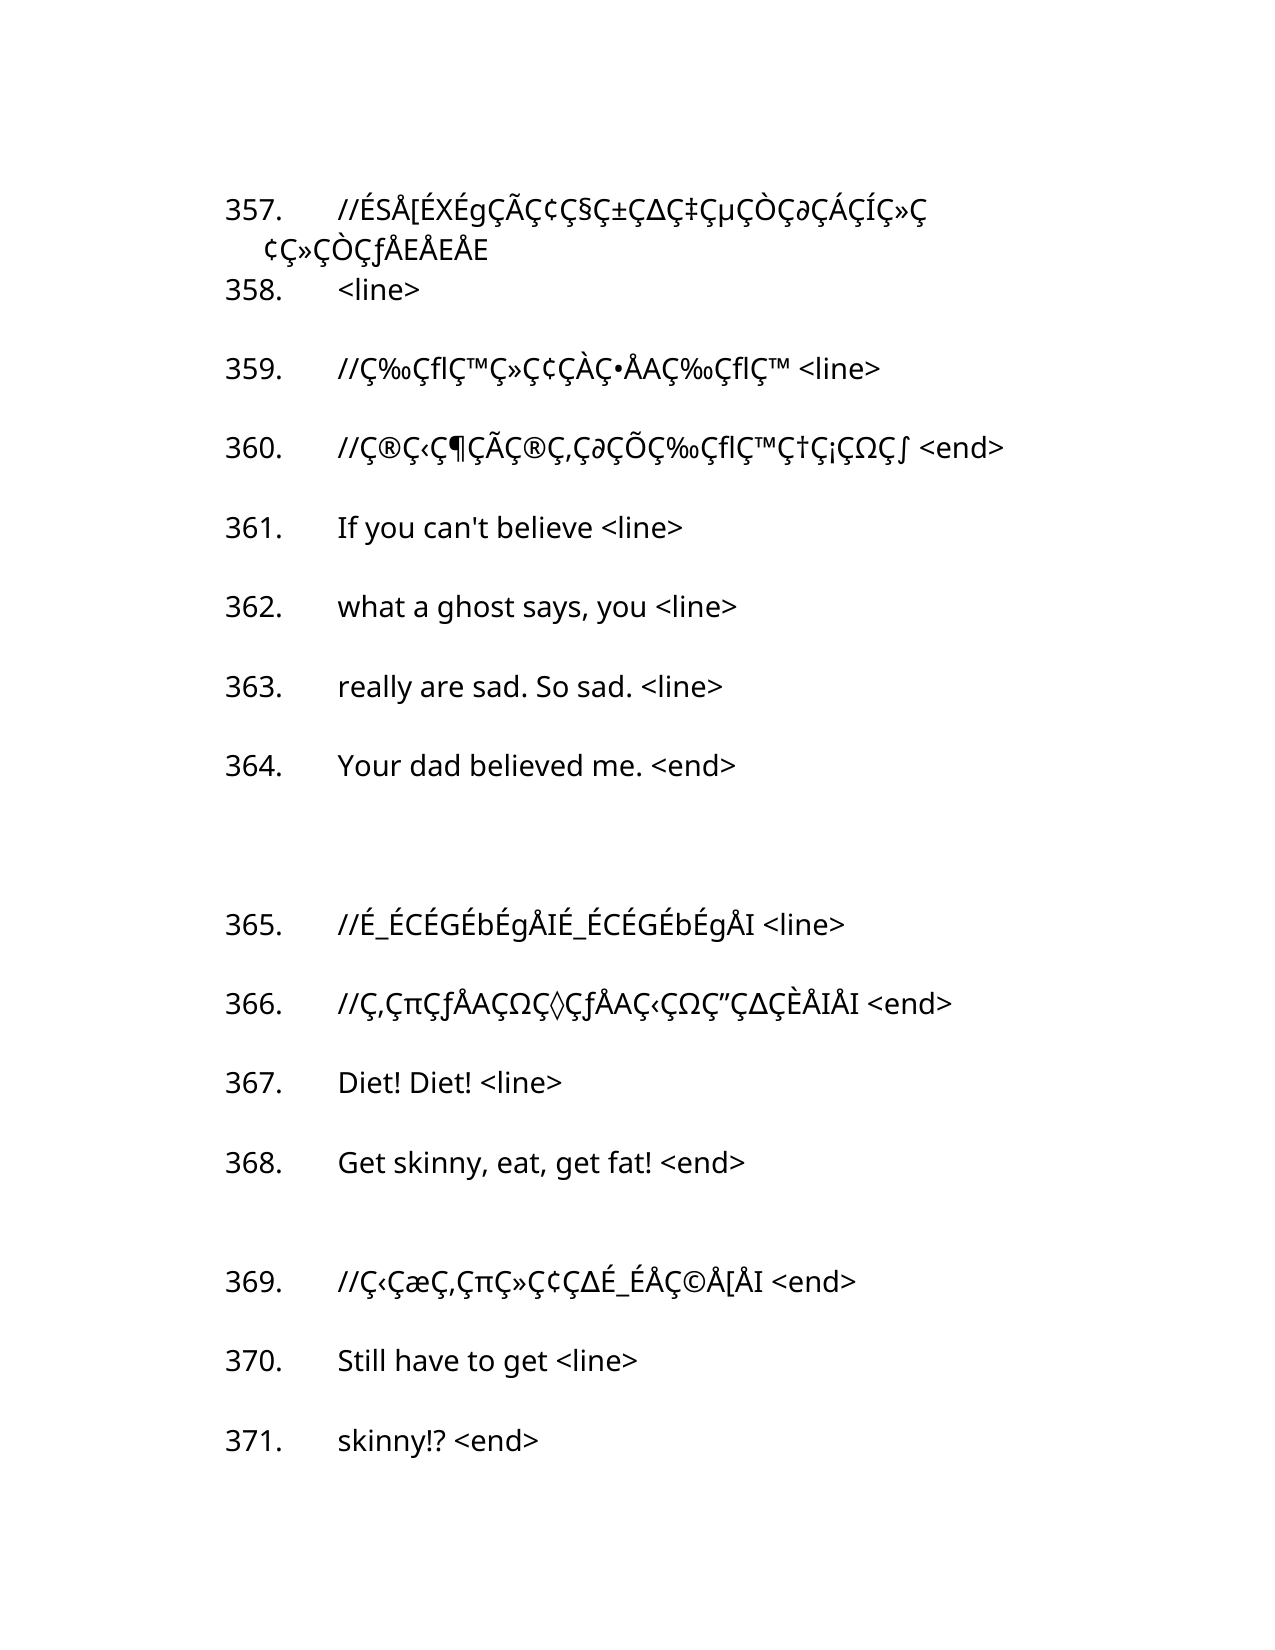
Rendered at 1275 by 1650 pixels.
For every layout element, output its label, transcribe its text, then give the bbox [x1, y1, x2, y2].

list //Ç‰ÇﬂÇ™Ç»Ç¢ÇÀÇ•ÅAÇ‰ÇﬂÇ™ <line> [225, 348, 1087, 388]
list //Ç®Ç‹Ç¶ÇÃÇ®Ç‚Ç∂ÇÕÇ‰ÇﬂÇ™Ç†Ç¡ÇΩÇ∫ <end> [225, 428, 1087, 467]
list //ÉSÅ[ÉXÉgÇÃÇ¢Ç§Ç±Ç∆Ç‡ÇµÇÒÇ∂ÇÁÇÍÇ»Ç¢Ç»ÇÒÇƒÅEÅEÅE [225, 190, 1087, 269]
list really are sad. So sad. <line> [225, 666, 1087, 706]
list what a ghost says, you <line> [225, 587, 1087, 626]
list //Ç‚ÇπÇƒÅAÇΩÇ◊ÇƒÅAÇ‹ÇΩÇ”Ç∆ÇÈÅIÅI <end> [225, 983, 1087, 1023]
list Diet! Diet! <line> [225, 1063, 1087, 1102]
list //Ç‹ÇæÇ‚ÇπÇ»Ç¢Ç∆É_ÉÅÇ©Å[ÅI <end> [225, 1261, 1087, 1301]
list Still have to get <line> [225, 1341, 1087, 1380]
list skinny!? <end> [225, 1420, 1087, 1460]
list <line> [225, 269, 1087, 309]
list Get skinny, eat, get fat! <end> [225, 1142, 1087, 1182]
list //É_ÉCÉGÉbÉgÅIÉ_ÉCÉGÉbÉgÅI <line> [225, 904, 1087, 944]
list If you can't believe <line> [225, 507, 1087, 547]
list Your dad believed me. <end> [225, 745, 1087, 785]
